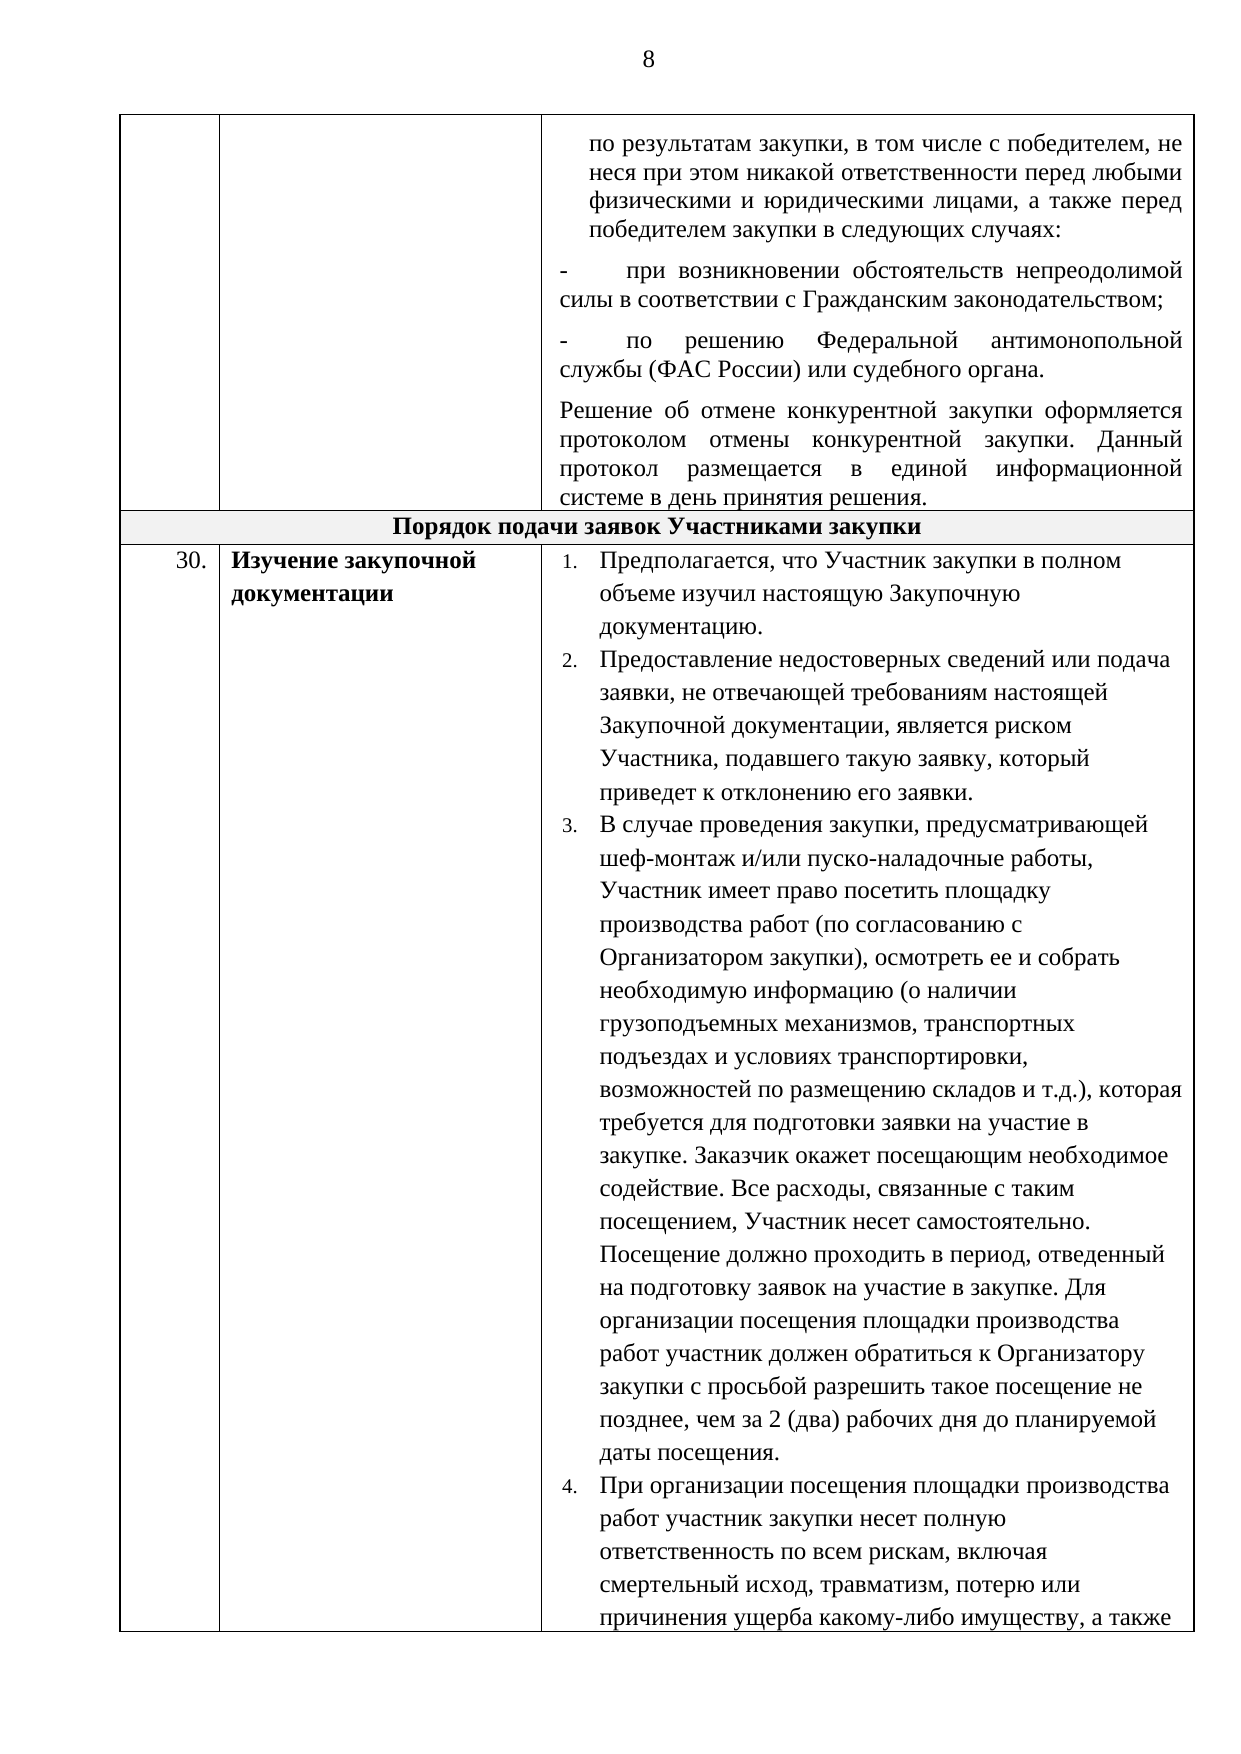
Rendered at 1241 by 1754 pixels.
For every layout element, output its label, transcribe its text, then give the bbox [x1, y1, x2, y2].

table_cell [220, 545, 541, 1631]
table_cell [121, 115, 219, 510]
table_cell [542, 115, 1193, 510]
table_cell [220, 115, 541, 510]
table_cell [121, 545, 219, 1631]
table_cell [542, 545, 1193, 1631]
table_cell Порядок подачи заявок Участниками закупки [121, 511, 1193, 544]
